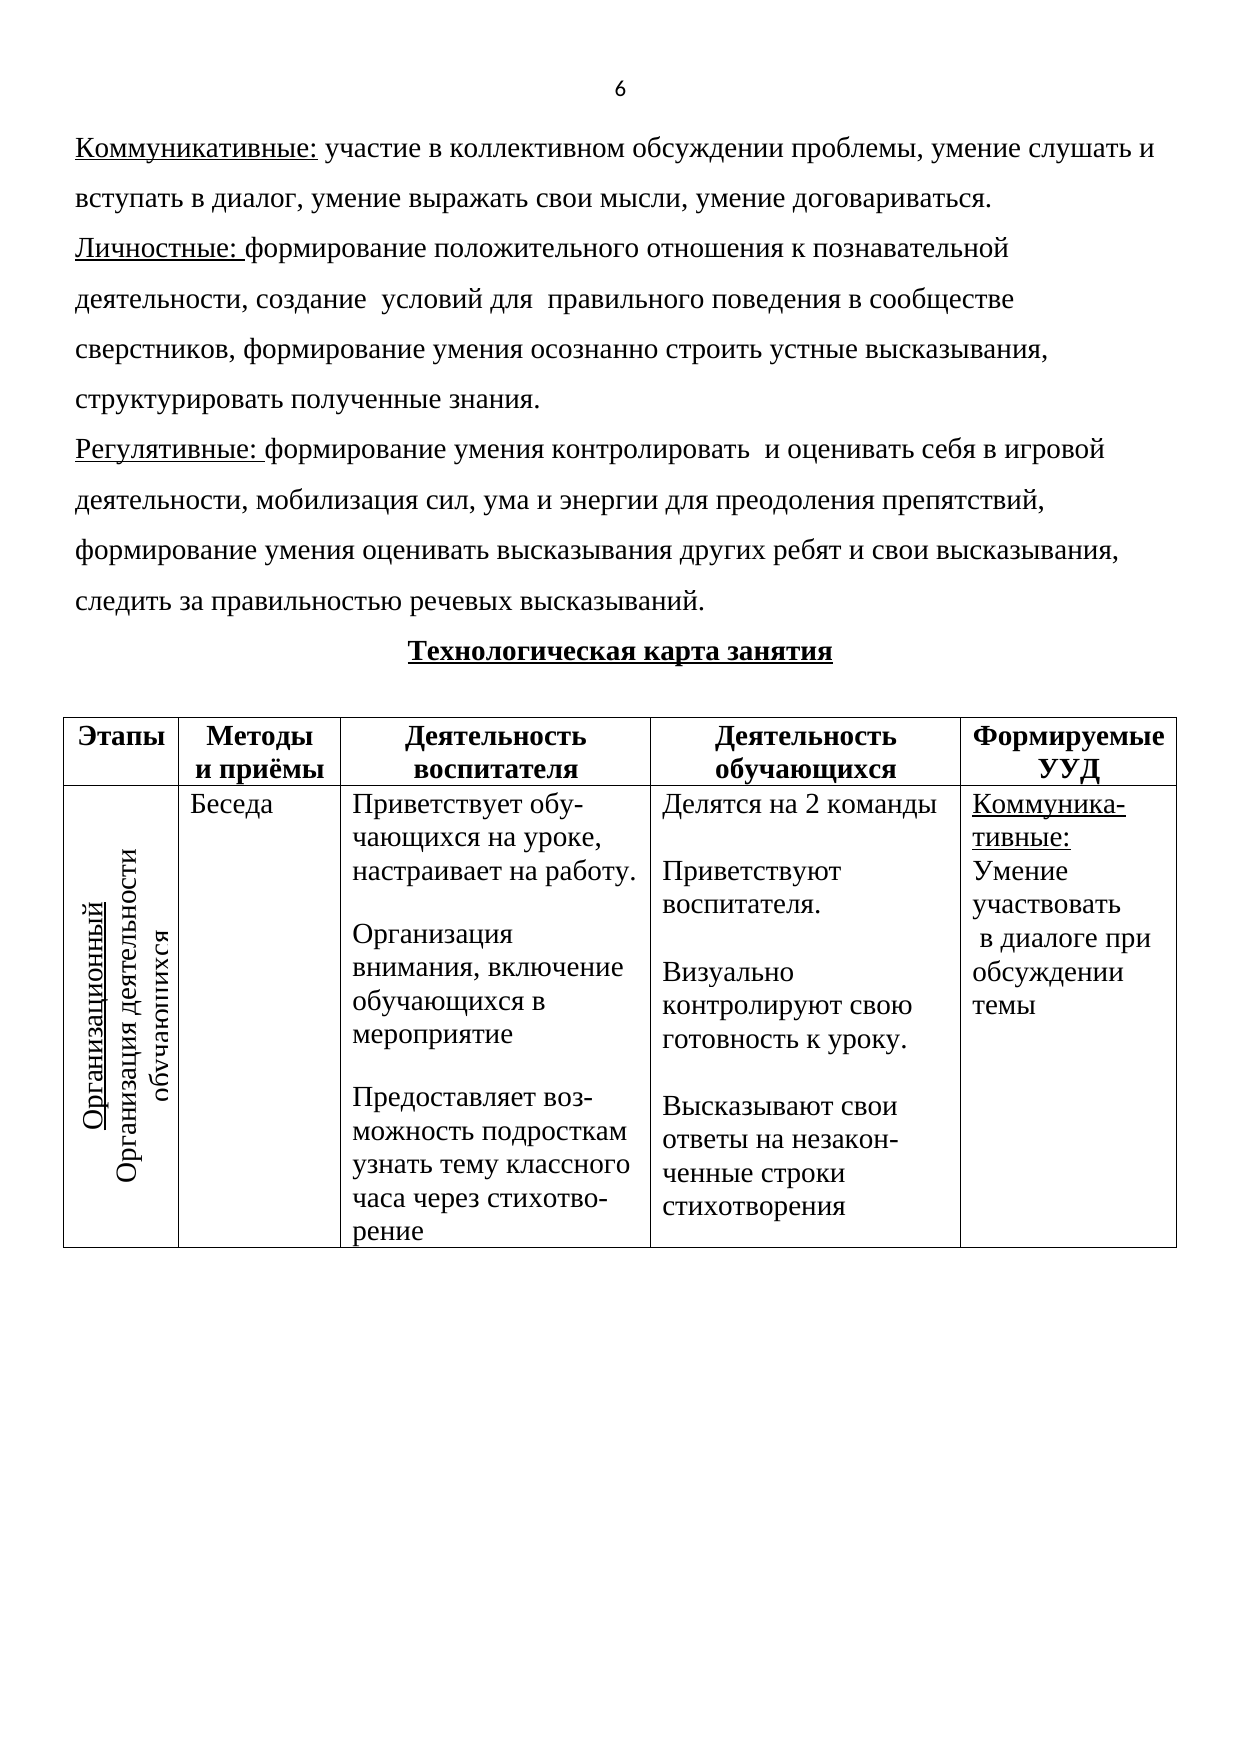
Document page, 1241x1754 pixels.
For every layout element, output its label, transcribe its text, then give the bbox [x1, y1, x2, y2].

text Личностные: формирование положительного отношения к познавательной деятельности, создание условий для правильного поведения в сообществе сверстников, формирование умения осознанно строить устные высказывания, структурировать полученные знания. [75, 230, 1165, 415]
table_cell Приветствует обу-чающихся на уроке, настраивает на работу. Организация внимания, включение обучающихся в мероприятие Предоставляет воз-можность подросткам узнать тему классного часа через стихотво-рение [341, 786, 650, 1247]
table_cell Коммуника-тивные: Умение участвовать в диалоге при обсуждении темы [961, 786, 1176, 1247]
text Коммуникативные: участие в коллективном обсуждении проблемы, умение слушать и вступать в диалог, умение выражать свои мысли, умение договариваться. [75, 130, 1165, 214]
table_cell Беседа [179, 786, 340, 1247]
text Технологическая карта занятия [75, 633, 1165, 666]
table_header Деятельность обучающихся [651, 718, 960, 785]
table_header Этапы [64, 718, 178, 785]
table_cell Делятся на 2 команды Приветствуют воспитателя. Визуально контролируют свою готовность к уроку. Высказывают свои ответы на незакон-ченные строки стихотворения [651, 786, 960, 1247]
text Регулятивные: формирование умения контролировать и оценивать себя в игровой деятельности, мобилизация сил, ума и энергии для преодоления препятствий, формирование умения оценивать высказывания других ребят и свои высказывания, следить за правильностью речевых высказываний. [75, 432, 1165, 616]
table_cell Организационный Организация деятельности обучающихся [64, 786, 178, 1247]
table_header Формируемые УУД [961, 718, 1176, 785]
table_header Методы и приёмы [179, 718, 340, 785]
table_header Деятельность воспитателя [341, 718, 650, 785]
